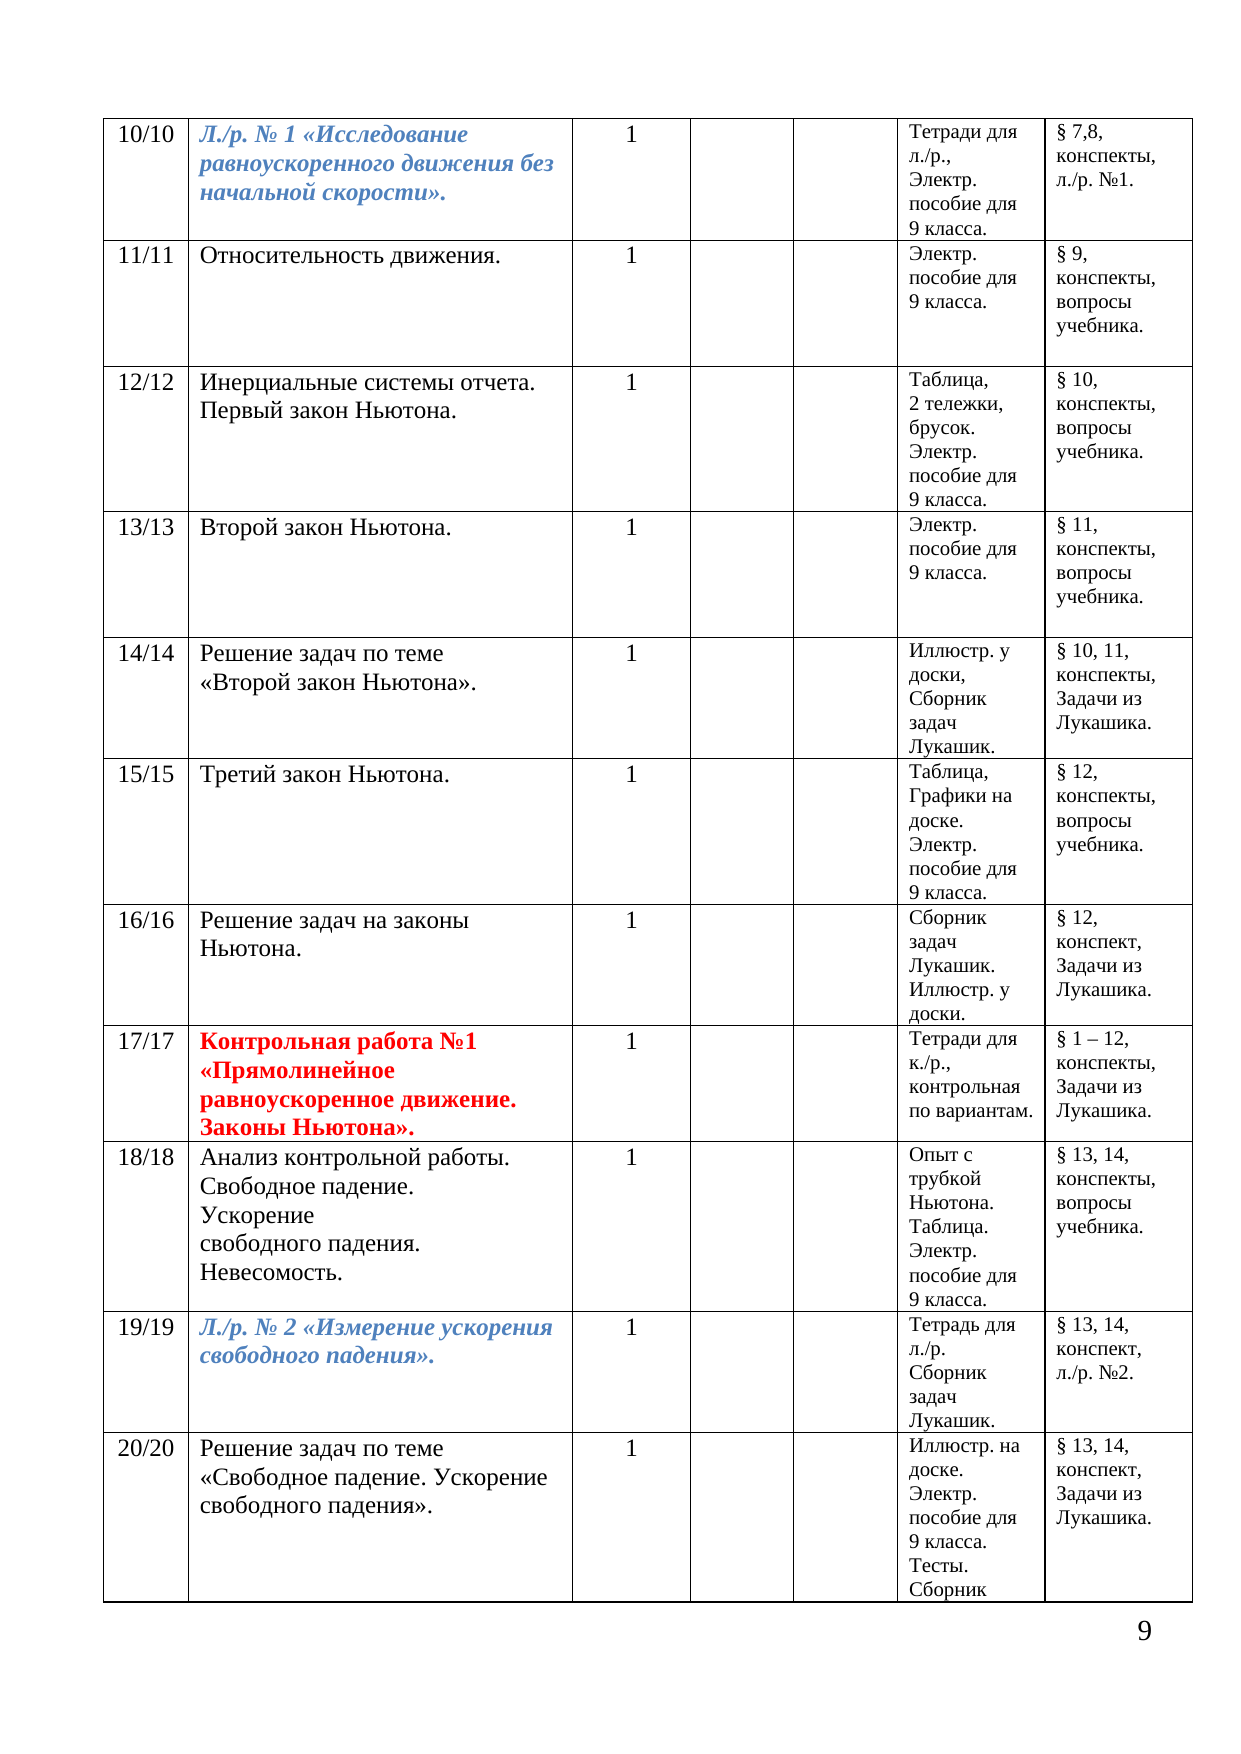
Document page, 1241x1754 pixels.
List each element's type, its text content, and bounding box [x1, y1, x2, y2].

table_cell [691, 119, 793, 239]
table_cell Третий закон Ньютона. [189, 759, 572, 904]
table_cell Электр. пособие для 9 класса. [898, 512, 1044, 637]
table_cell Контрольная работа №1 «Прямолинейное равноускоренное движение. Законы Ньютона». [189, 1026, 572, 1141]
table_cell [794, 905, 897, 1025]
table_cell Опыт с трубкой Ньютона. Таблица. Электр. пособие для 9 класса. [898, 1142, 1044, 1311]
table_cell 1 [573, 759, 690, 904]
table_cell 13/13 [104, 512, 188, 637]
table_cell § 11, конспекты, вопросы учебника. [1046, 512, 1192, 637]
table_cell [691, 759, 793, 904]
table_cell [898, 1433, 1044, 1601]
table_cell 18/18 [104, 1142, 188, 1311]
table_cell Л./р. № 2 «Измерение ускорения свободного падения». [189, 1312, 572, 1432]
table_cell § 13, 14, конспекты, вопросы учебника. [1046, 1142, 1192, 1311]
table_cell 11/11 [104, 241, 188, 366]
table_cell § 12, конспекты, вопросы учебника. [1046, 759, 1192, 904]
table_cell Инерциальные системы отчета. Первый закон Ньютона. [189, 367, 572, 511]
table_cell 1 [573, 512, 690, 637]
table_cell 1 [573, 1142, 690, 1311]
table_cell § 13, 14, конспект, л./р. №2. [1046, 1312, 1192, 1432]
table_cell Тетрадь для л./р. Сборник задач Лукашик. [898, 1312, 1044, 1432]
table_cell Анализ контрольной работы. Свободное падение. Ускорение свободного падения. Невесомость. [189, 1142, 572, 1311]
table_cell [794, 1142, 897, 1311]
table_cell [794, 638, 897, 758]
table_cell 1 [573, 119, 690, 239]
table_cell § 12, конспект, Задачи из Лукашика. [1046, 905, 1192, 1025]
table_cell § 10, конспекты, вопросы учебника. [1046, 367, 1192, 511]
table_cell [794, 241, 897, 366]
table_cell Сборник задач Лукашик. Иллюстр. у доски. [898, 905, 1044, 1025]
table_cell 10/10 [104, 119, 188, 239]
table_cell 12/12 [104, 367, 188, 511]
table_cell Электр. пособие для 9 класса. [898, 241, 1044, 366]
table_cell Тетради для к./р., контрольная по вариантам. [898, 1026, 1044, 1141]
table_cell [794, 512, 897, 637]
table_cell 16/16 [104, 905, 188, 1025]
table_cell Таблица, 2 тележки, брусок. Электр. пособие для 9 класса. [898, 367, 1044, 511]
table_cell 1 [573, 1433, 690, 1601]
table_cell 19/19 [104, 1312, 188, 1432]
table_cell Решение задач по теме «Второй закон Ньютона». [189, 638, 572, 758]
table_cell [691, 905, 793, 1025]
table_cell Таблица, Графики на доске. Электр. пособие для 9 класса. [898, 759, 1044, 904]
table_cell [691, 1026, 793, 1141]
table_cell § 7,8, конспекты, л./р. №1. [1046, 119, 1192, 239]
table_cell Относительность движения. [189, 241, 572, 366]
table_cell [691, 638, 793, 758]
table_cell Иллюстр. у доски, Сборник задач Лукашик. [898, 638, 1044, 758]
table_cell [794, 1026, 897, 1141]
table_cell 1 [573, 905, 690, 1025]
table_cell [691, 1142, 793, 1311]
table_cell Л./р. № 1 «Исследование равноускоренного движения без начальной скорости». [189, 119, 572, 239]
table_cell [189, 1433, 572, 1601]
table_cell 20/20 [104, 1433, 188, 1601]
table_cell 1 [573, 367, 690, 511]
table_cell [794, 119, 897, 239]
table_cell [794, 759, 897, 904]
table_cell 1 [573, 638, 690, 758]
table_cell § 9, конспекты, вопросы учебника. [1046, 241, 1192, 366]
table_cell [794, 1433, 897, 1601]
table_cell [691, 367, 793, 511]
table_cell [794, 1312, 897, 1432]
table_cell Тетради для л./р., Электр. пособие для 9 класса. [898, 119, 1044, 239]
table_cell § 1 – 12, конспекты, Задачи из Лукашика. [1046, 1026, 1192, 1141]
table_cell 1 [573, 1026, 690, 1141]
table_cell 17/17 [104, 1026, 188, 1141]
table_cell [691, 1433, 793, 1601]
table_cell [691, 241, 793, 366]
table_cell [794, 367, 897, 511]
table_cell Решение задач на законы Ньютона. [189, 905, 572, 1025]
table_cell 14/14 [104, 638, 188, 758]
table_cell 15/15 [104, 759, 188, 904]
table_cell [1046, 1433, 1192, 1601]
table_cell [691, 1312, 793, 1432]
table_cell § 10, 11, конспекты, Задачи из Лукашика. [1046, 638, 1192, 758]
table_cell 1 [573, 241, 690, 366]
table_cell [691, 512, 793, 637]
table_cell 1 [573, 1312, 690, 1432]
table_cell Второй закон Ньютона. [189, 512, 572, 637]
